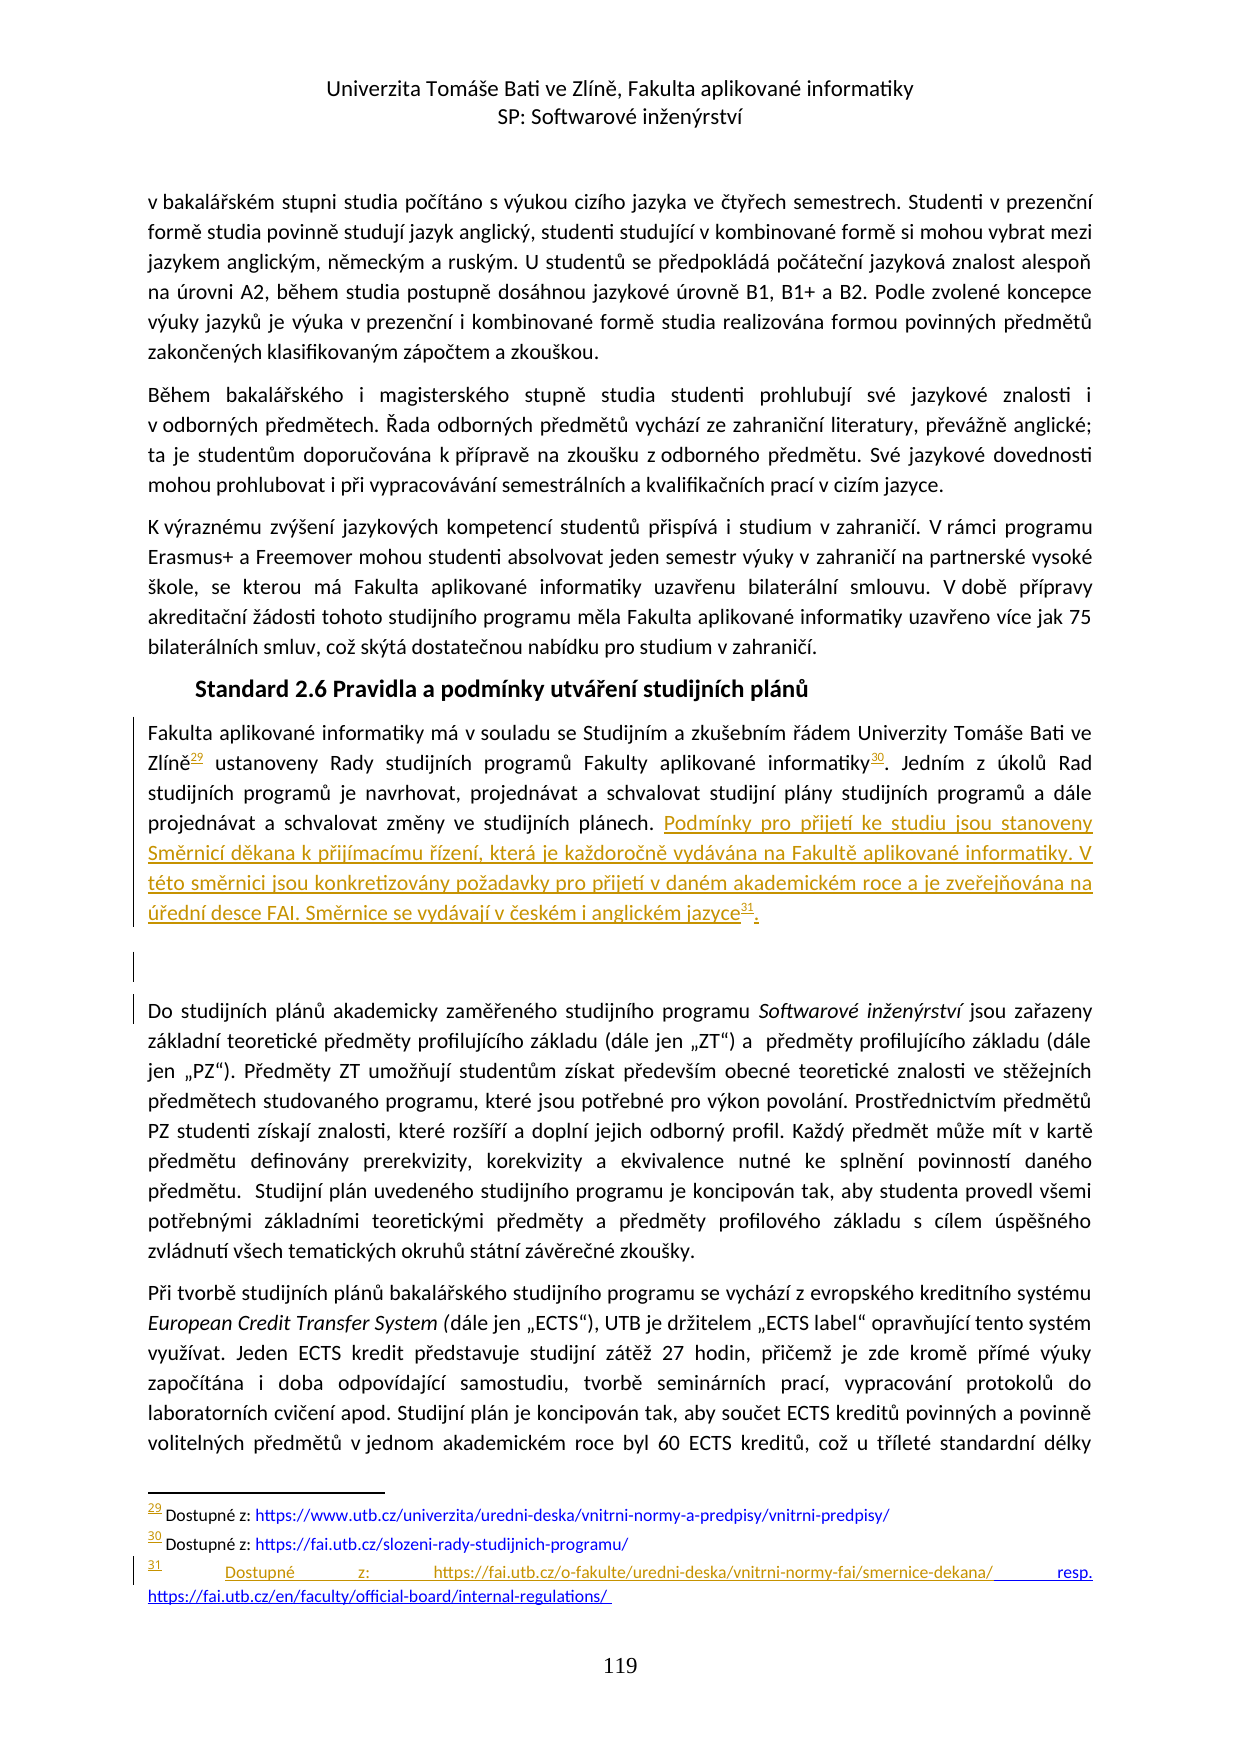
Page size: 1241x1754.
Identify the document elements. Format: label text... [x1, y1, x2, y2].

text K výraznému zvýšení jazykových kompetencí studentů přispívá i studium v zahraničí. V rámci programu Erasmus+ a Freemover mohou studenti absolvovat jeden semestr výuky v zahraničí na partnerské vysoké škole, se kterou má Fakulta aplikované informatiky uzavřenu bilaterální smlouvu. V době přípravy akreditační žádosti tohoto studijního programu měla Fakulta aplikované informatiky uzavřeno více jak 75 bilaterálních smluv, což skýtá dostatečnou nabídku pro studium v zahraničí. [148, 511, 1093, 661]
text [148, 1277, 1093, 1457]
subtitle Standard 2.6 Pravidla a podmínky utváření studijních plánů [195, 673, 1093, 704]
text Během bakalářského i magisterského stupně studia studenti prohlubují své jazykové znalosti i v odborných předmětech. Řada odborných předmětů vychází ze zahraniční literatury, převážně anglické; ta je studentům doporučována k přípravě na zkoušku z odborného předmětu. Své jazykové dovednosti mohou prohlubovat i při vypracovávání semestrálních a kvalifikačních prací v cizím jazyce. [148, 378, 1093, 498]
text Fakulta aplikované informatiky má v souladu se Studijním a zkušebním řádem Univerzity Tomáše Bati ve Zlíně ustanoveny Rady studijních programů Fakulty aplikované informatiky. Jedním z úkolů Rad studijních programů je navrhovat, projednávat a schvalovat studijní plány studijních programů a dále projednávat a schvalovat změny ve studijních plánech. [148, 894, 1093, 927]
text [148, 186, 1093, 366]
text Fakulta aplikované informatiky má v souladu se Studijním a zkušebním řádem Univerzity Tomáše Bati ve Zlíně ustanoveny Rady studijních programů Fakulty aplikované informatiky. Jedním z úkolů Rad studijních programů je navrhovat, projednávat a schvalovat studijní plány studijních programů a dále projednávat a schvalovat změny ve studijních plánech. [148, 717, 1093, 862]
text Do studijních plánů akademicky zaměřeného studijního programu Softwarové inženýrství jsou zařazeny základní teoretické předměty profilujícího základu (dále jen „ZT“) a předměty profilujícího základu (dále jen „PZ“). Předměty ZT umožňují studentům získat především obecné teoretické znalosti ve stěžejních předmětech studovaného programu, které jsou potřebné pro výkon povolání. Prostřednictvím předmětů PZ studenti získají znalosti, které rozšíří a doplní jejich odborný profil. Každý předmět může mít v kartě předmětu definovány prerekvizity, korekvizity a ekvivalence nutné ke splnění povinností daného předmětu. Studijní plán uvedeného studijního programu je koncipován tak, aby studenta provedl všemi potřebnými základními teoretickými předměty a předměty profilového základu s cílem úspěšného zvládnutí všech tematických okruhů státní závěrečné zkoušky. [148, 994, 1093, 1264]
text Fakulta aplikované informatiky má v souladu se Studijním a zkušebním řádem Univerzity Tomáše Bati ve Zlíně ustanoveny Rady studijních programů Fakulty aplikované informatiky. Jedním z úkolů Rad studijních programů je navrhovat, projednávat a schvalovat studijní plány studijních programů a dále projednávat a schvalovat změny ve studijních plánech. [148, 864, 1093, 892]
